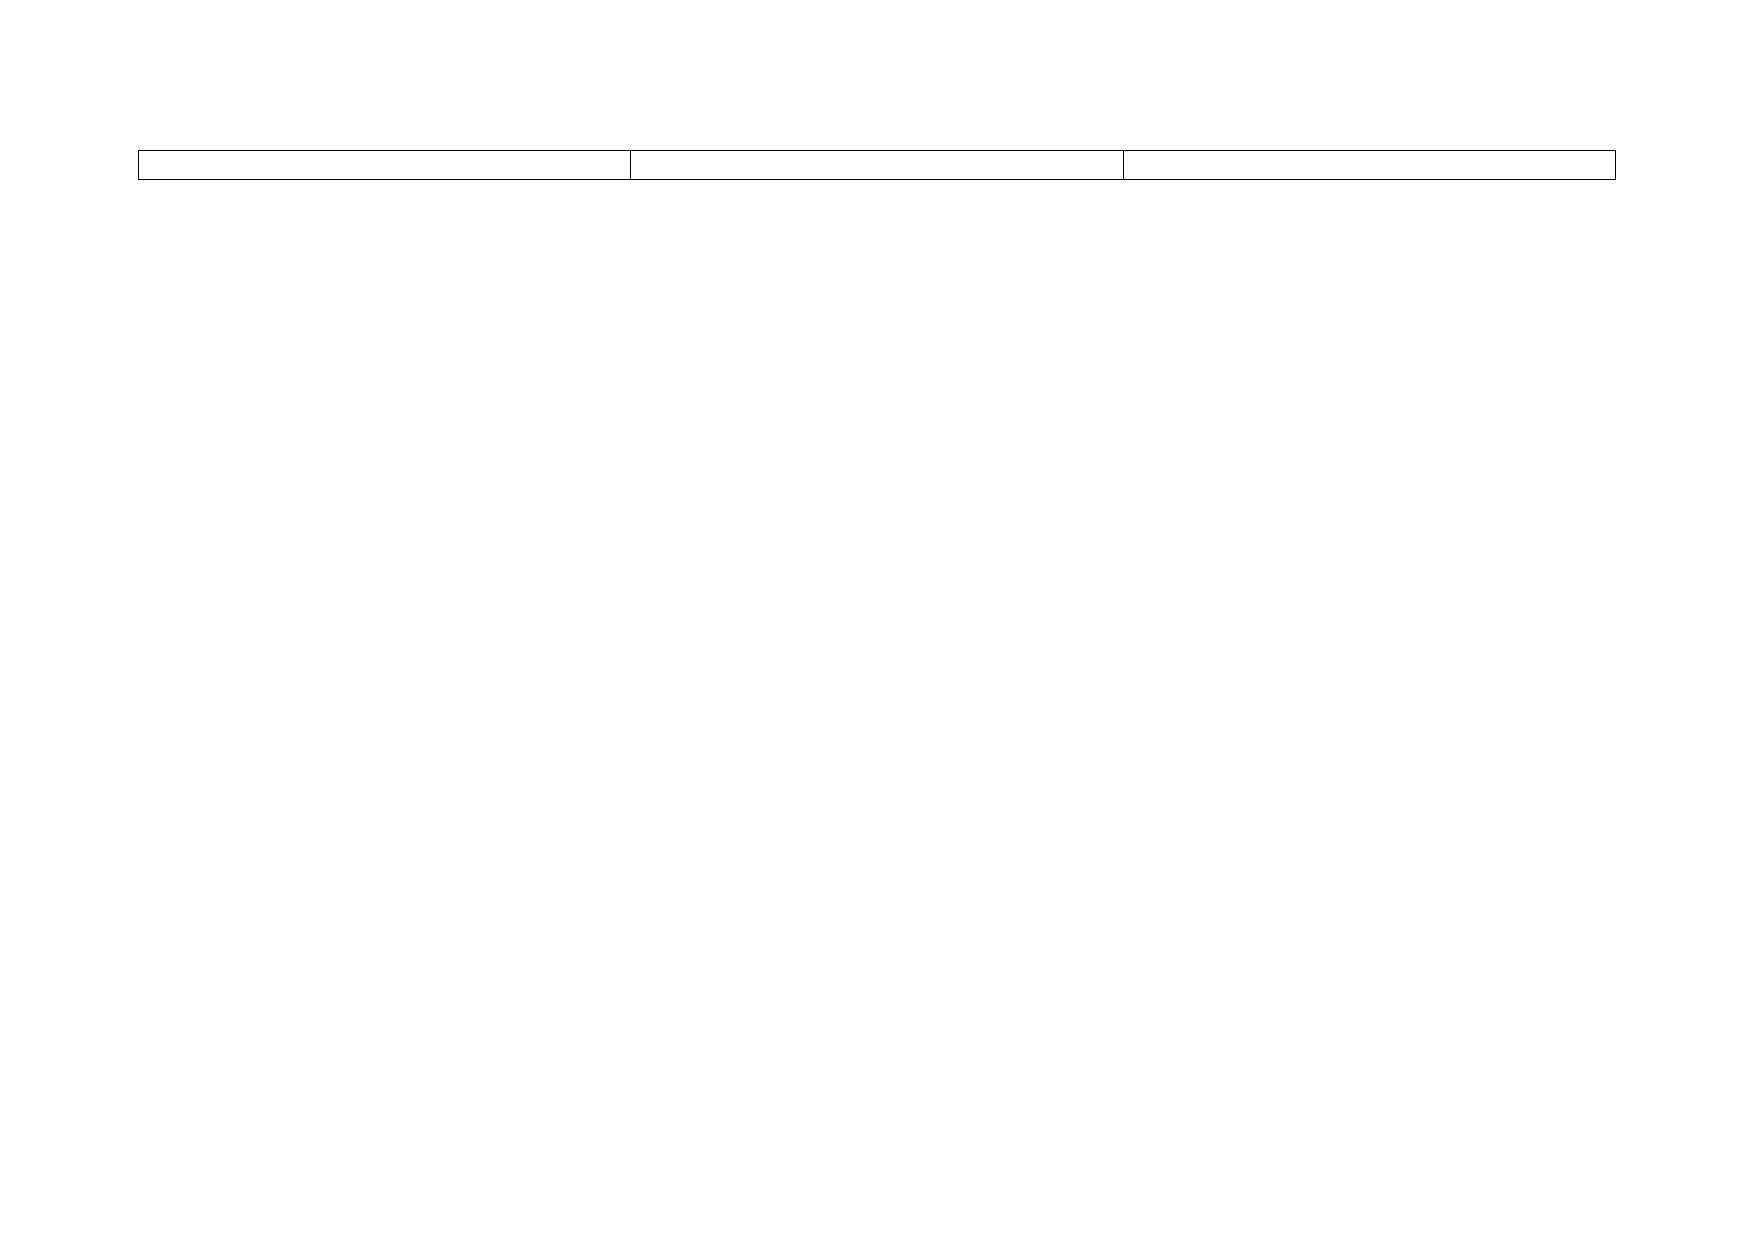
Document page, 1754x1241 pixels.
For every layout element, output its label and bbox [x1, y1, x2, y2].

table_cell [1124, 151, 1615, 179]
table_cell [139, 151, 630, 179]
table_cell [631, 151, 1123, 179]
